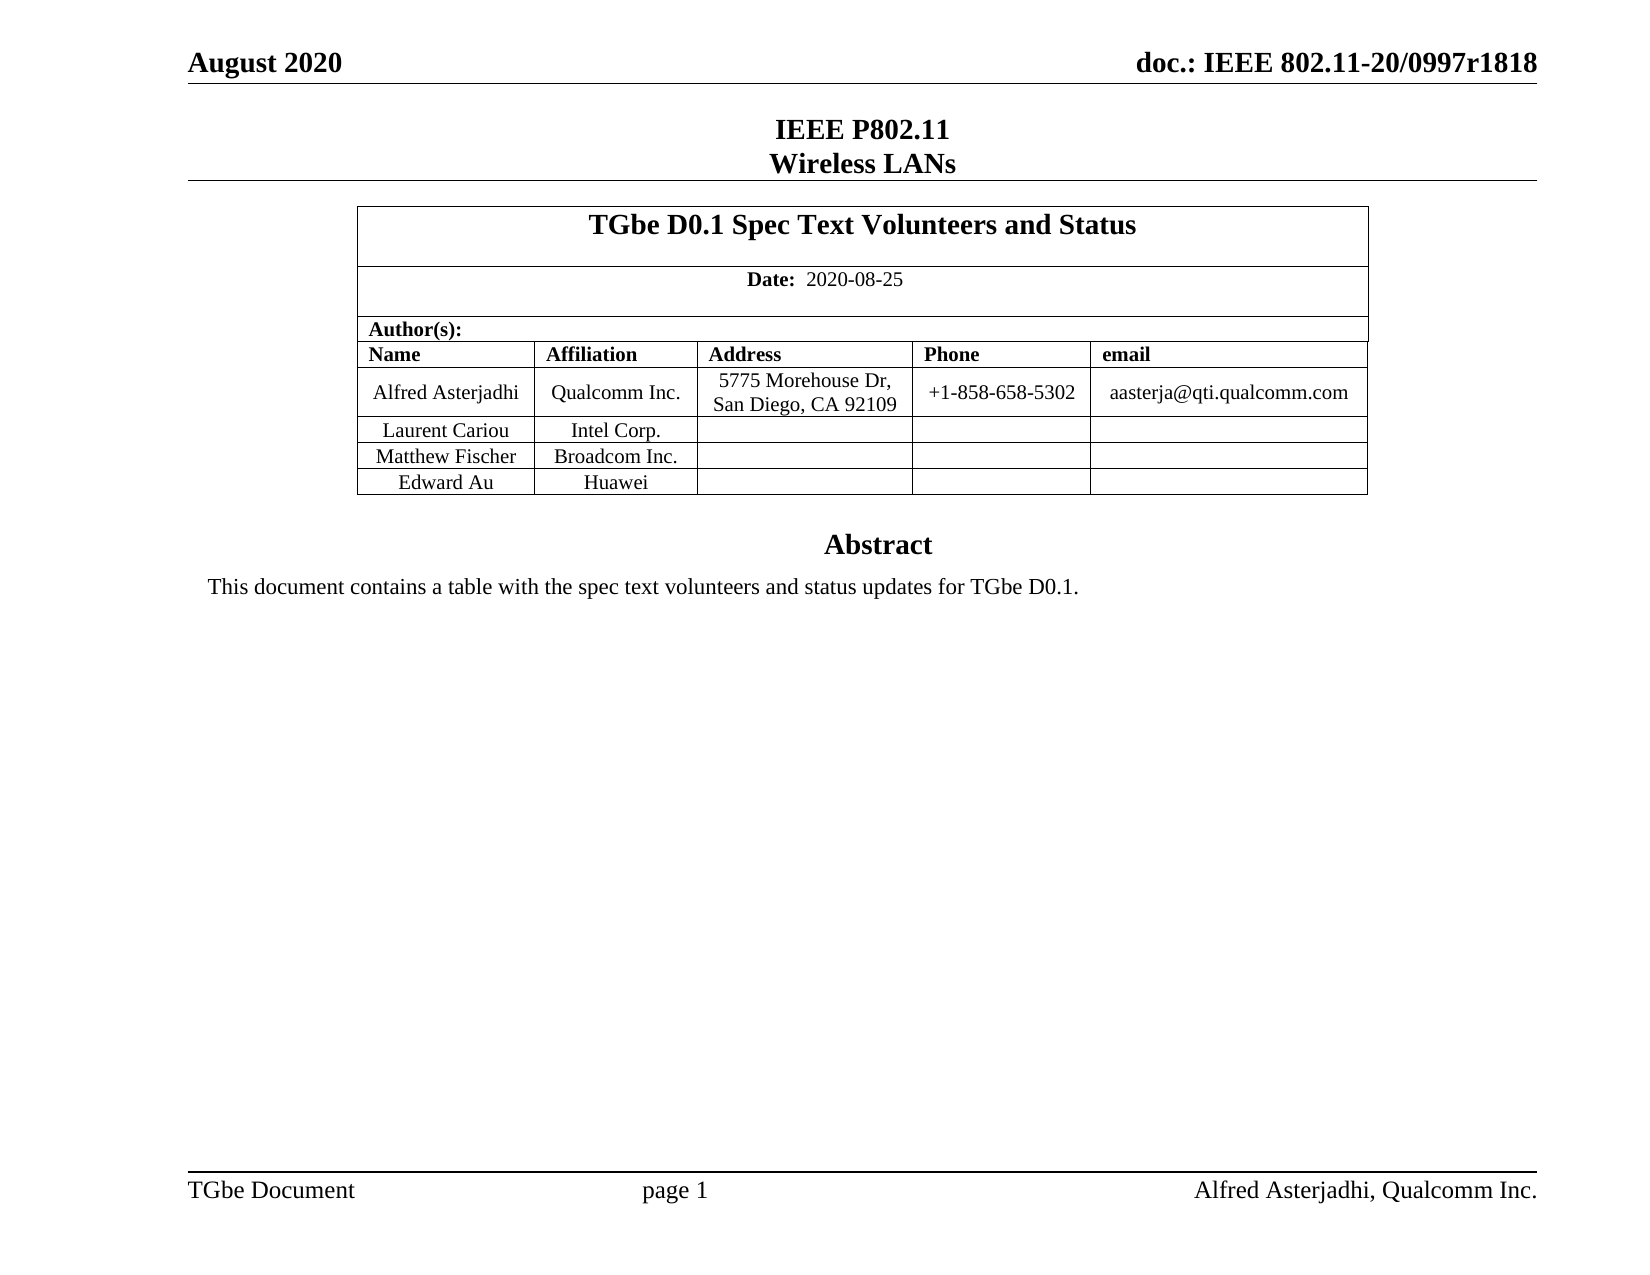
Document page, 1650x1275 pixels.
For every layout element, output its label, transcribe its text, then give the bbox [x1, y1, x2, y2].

table_cell Affiliation [535, 342, 697, 367]
table_cell [698, 417, 912, 442]
table_cell [913, 469, 1090, 494]
table_cell Matthew Fischer [358, 443, 534, 468]
table_cell Address [698, 342, 912, 367]
table_cell [913, 443, 1090, 468]
table_cell [1091, 417, 1367, 442]
table_cell 5775 Morehouse Dr, San Diego, CA 92109 [698, 368, 912, 416]
table_cell Qualcomm Inc. [535, 368, 697, 416]
table_cell aasterja@qti.qualcomm.com [1091, 368, 1367, 416]
table_header TGbe D0.1 Spec Text Volunteers and Status [358, 207, 1368, 266]
table_cell Huawei [535, 469, 697, 494]
table_cell Name [358, 342, 534, 367]
table_cell Author(s): [358, 317, 1368, 341]
table_cell +1-858-658-5302 [913, 368, 1090, 416]
table_cell email [1091, 342, 1367, 367]
text IEEE P802.11 Wireless LANs [187, 112, 1537, 181]
table_cell Phone [913, 342, 1090, 367]
table_cell [698, 469, 912, 494]
table_cell Laurent Cariou [358, 417, 534, 442]
table_cell [1091, 469, 1367, 494]
table_cell [698, 443, 912, 468]
table_cell [1091, 443, 1367, 468]
table_cell Edward Au [358, 469, 534, 494]
table_cell [913, 417, 1090, 442]
table_cell Date: 2020-08-25 [358, 267, 1368, 316]
table_cell Alfred Asterjadhi [358, 368, 534, 416]
table_cell Intel Corp. [535, 417, 697, 442]
table_cell Broadcom Inc. [535, 443, 697, 468]
